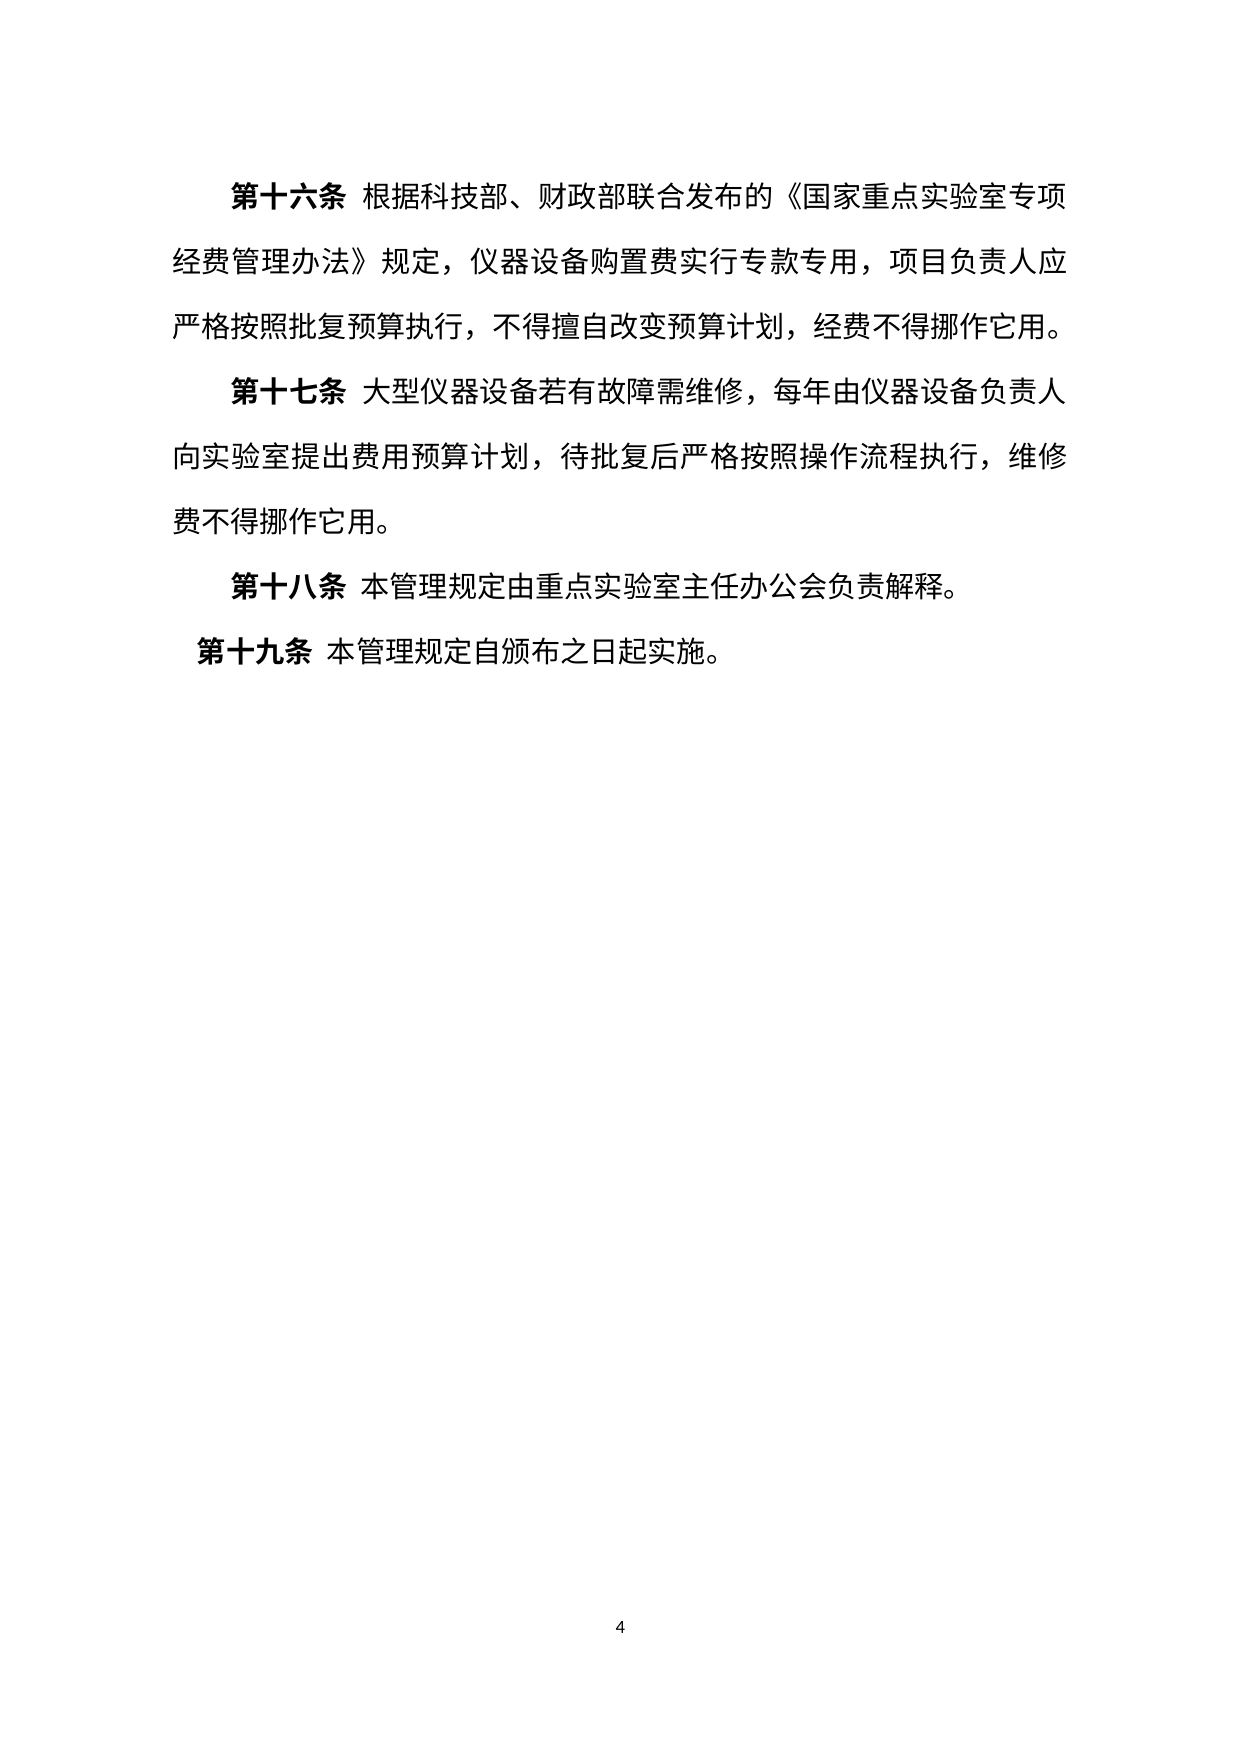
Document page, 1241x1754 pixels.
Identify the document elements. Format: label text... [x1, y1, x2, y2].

text 第十六条 根据科技部、财政部联合发布的《国家重点实验室专项经费管理办法》规定，仪器设备购置费实行专款专用，项目负责人应严格按照批复预算执行，不得擅自改变预算计划，经费不得挪作它用。 [172, 162, 1068, 357]
text 第十八条 本管理规定由重点实验室主任办公会负责解释。 [172, 552, 1068, 617]
text 第十九条 本管理规定自颁布之日起实施。 [172, 617, 1068, 682]
text 第十七条 大型仪器设备若有故障需维修，每年由仪器设备负责人向实验室提出费用预算计划，待批复后严格按照操作流程执行，维修费不得挪作它用。 [172, 357, 1068, 552]
